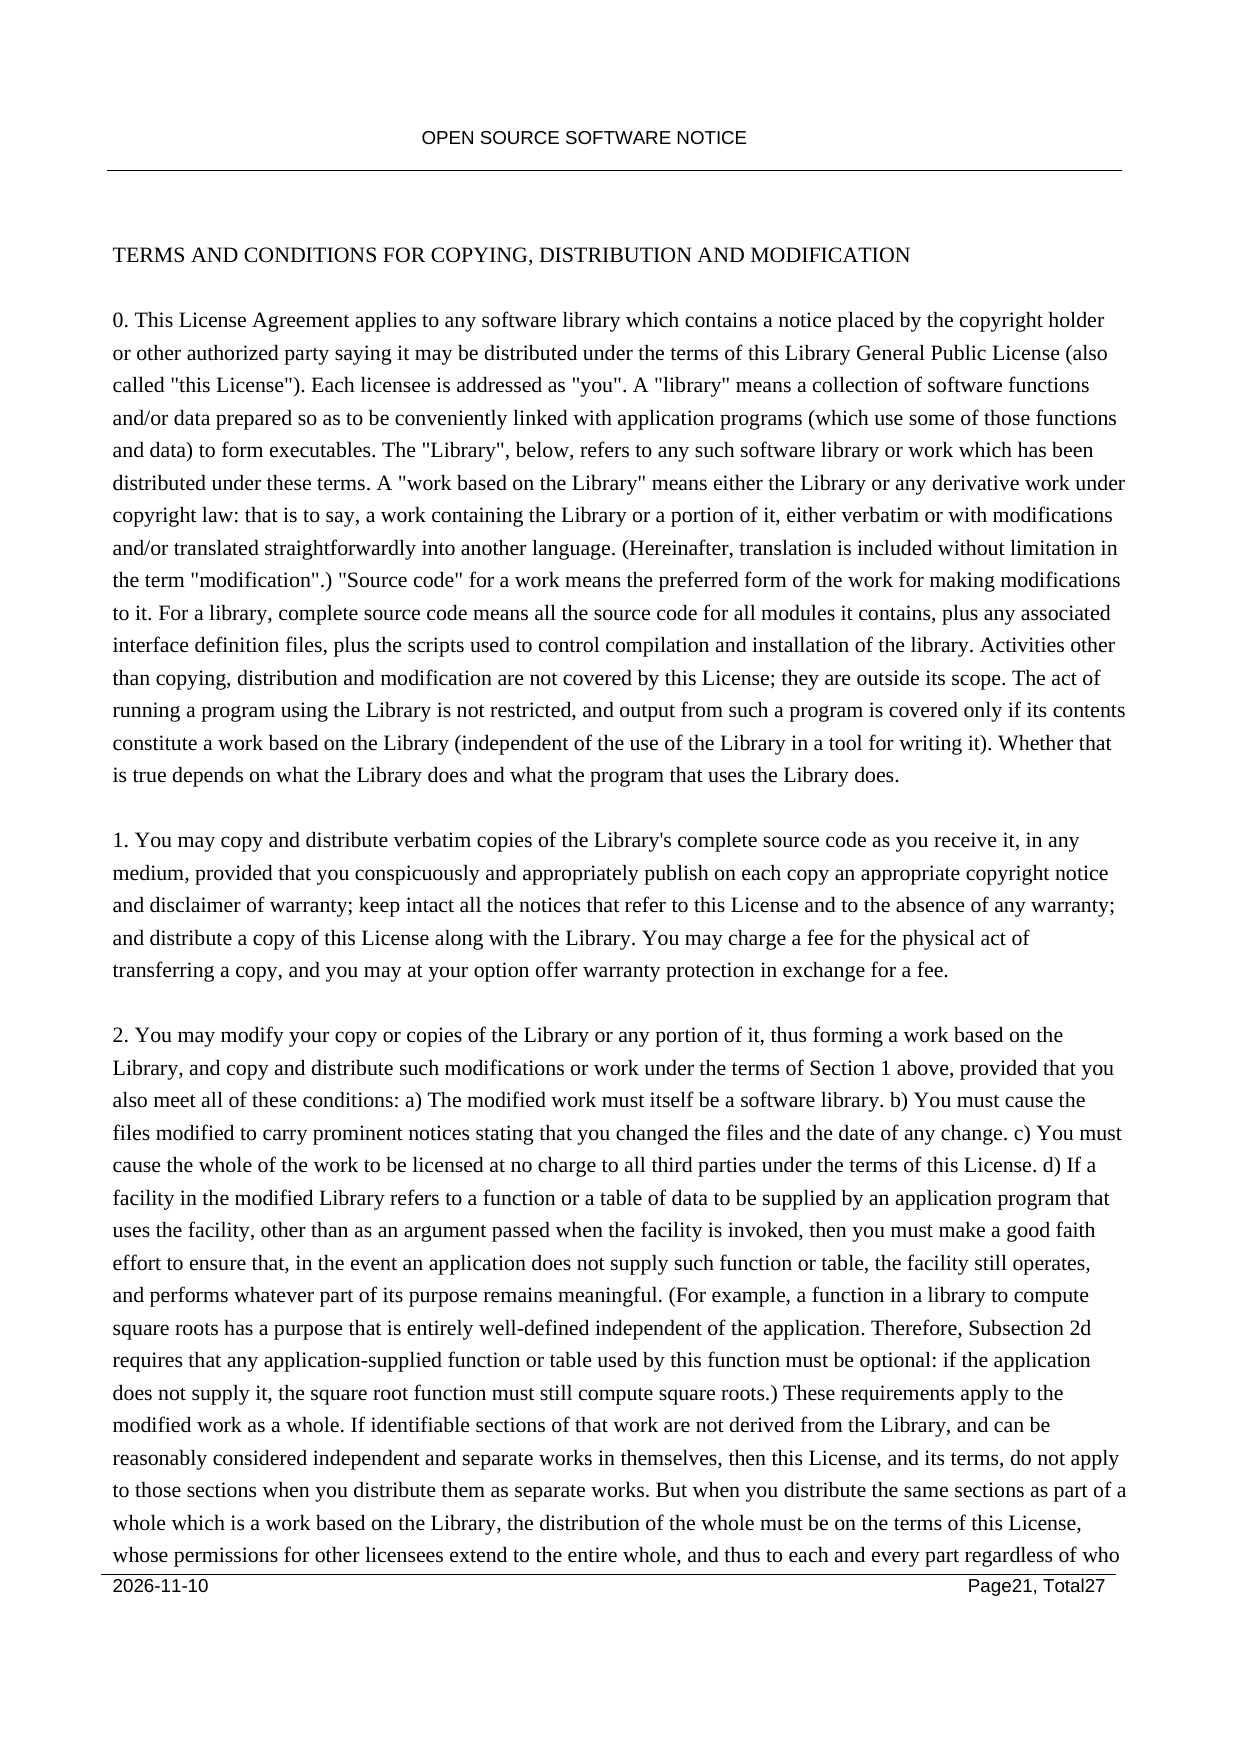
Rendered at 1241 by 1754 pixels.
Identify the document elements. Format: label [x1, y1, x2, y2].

text [112, 206, 1128, 1571]
